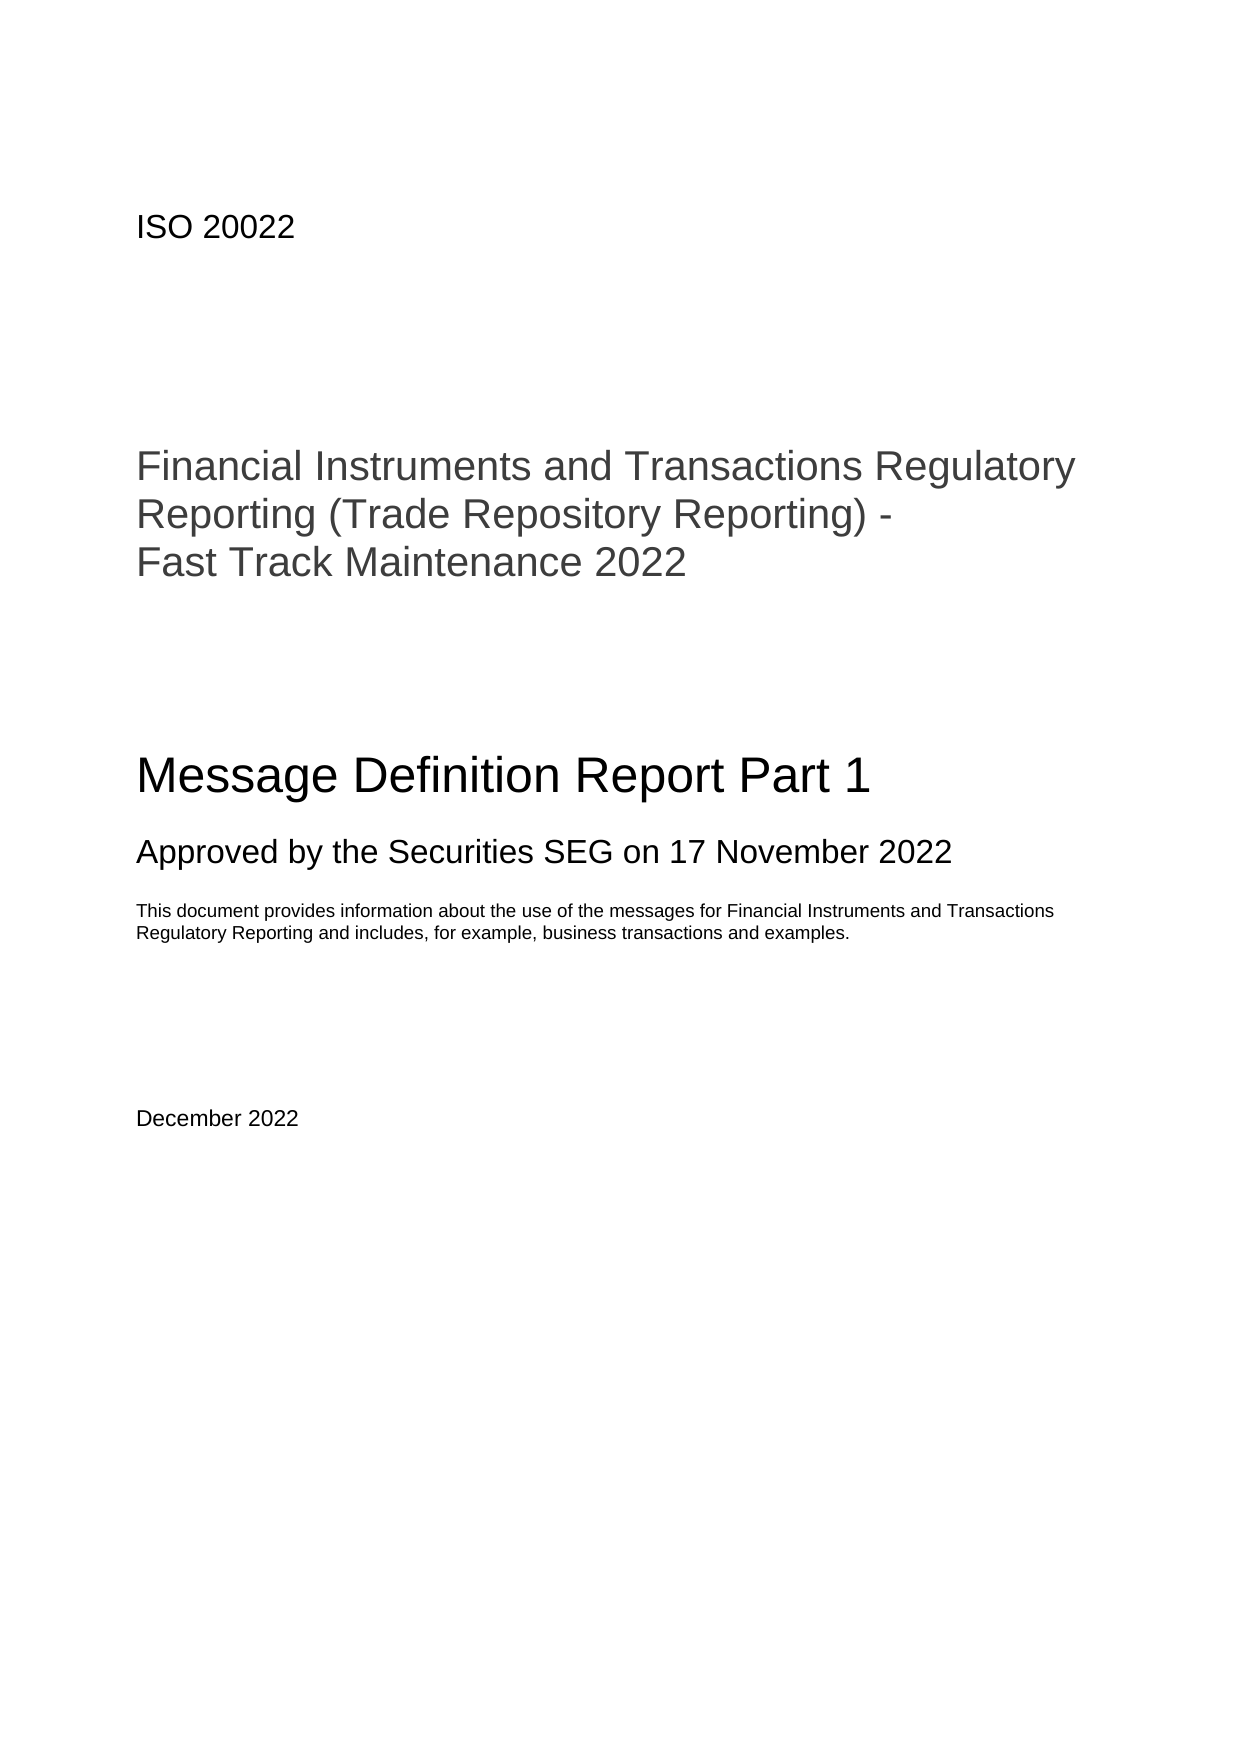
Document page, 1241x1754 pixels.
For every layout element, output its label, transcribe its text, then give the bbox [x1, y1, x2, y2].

title This document provides information about the use of the messages for Financial Instruments and Transactions Regulatory Reporting and includes, for example, business transactions and examples. [136, 900, 1104, 943]
text ISO 20022 [136, 207, 1104, 246]
text Financial Instruments and Transactions Regulatory Reporting (Trade Repository Reporting) - Fast Track Maintenance 2022 [136, 441, 1104, 633]
title Message Definition Report Part 1 [136, 746, 1104, 803]
text December 2022 [136, 1105, 1104, 1131]
title Approved by the Securities SEG on 17 November 2022 [136, 832, 1104, 871]
